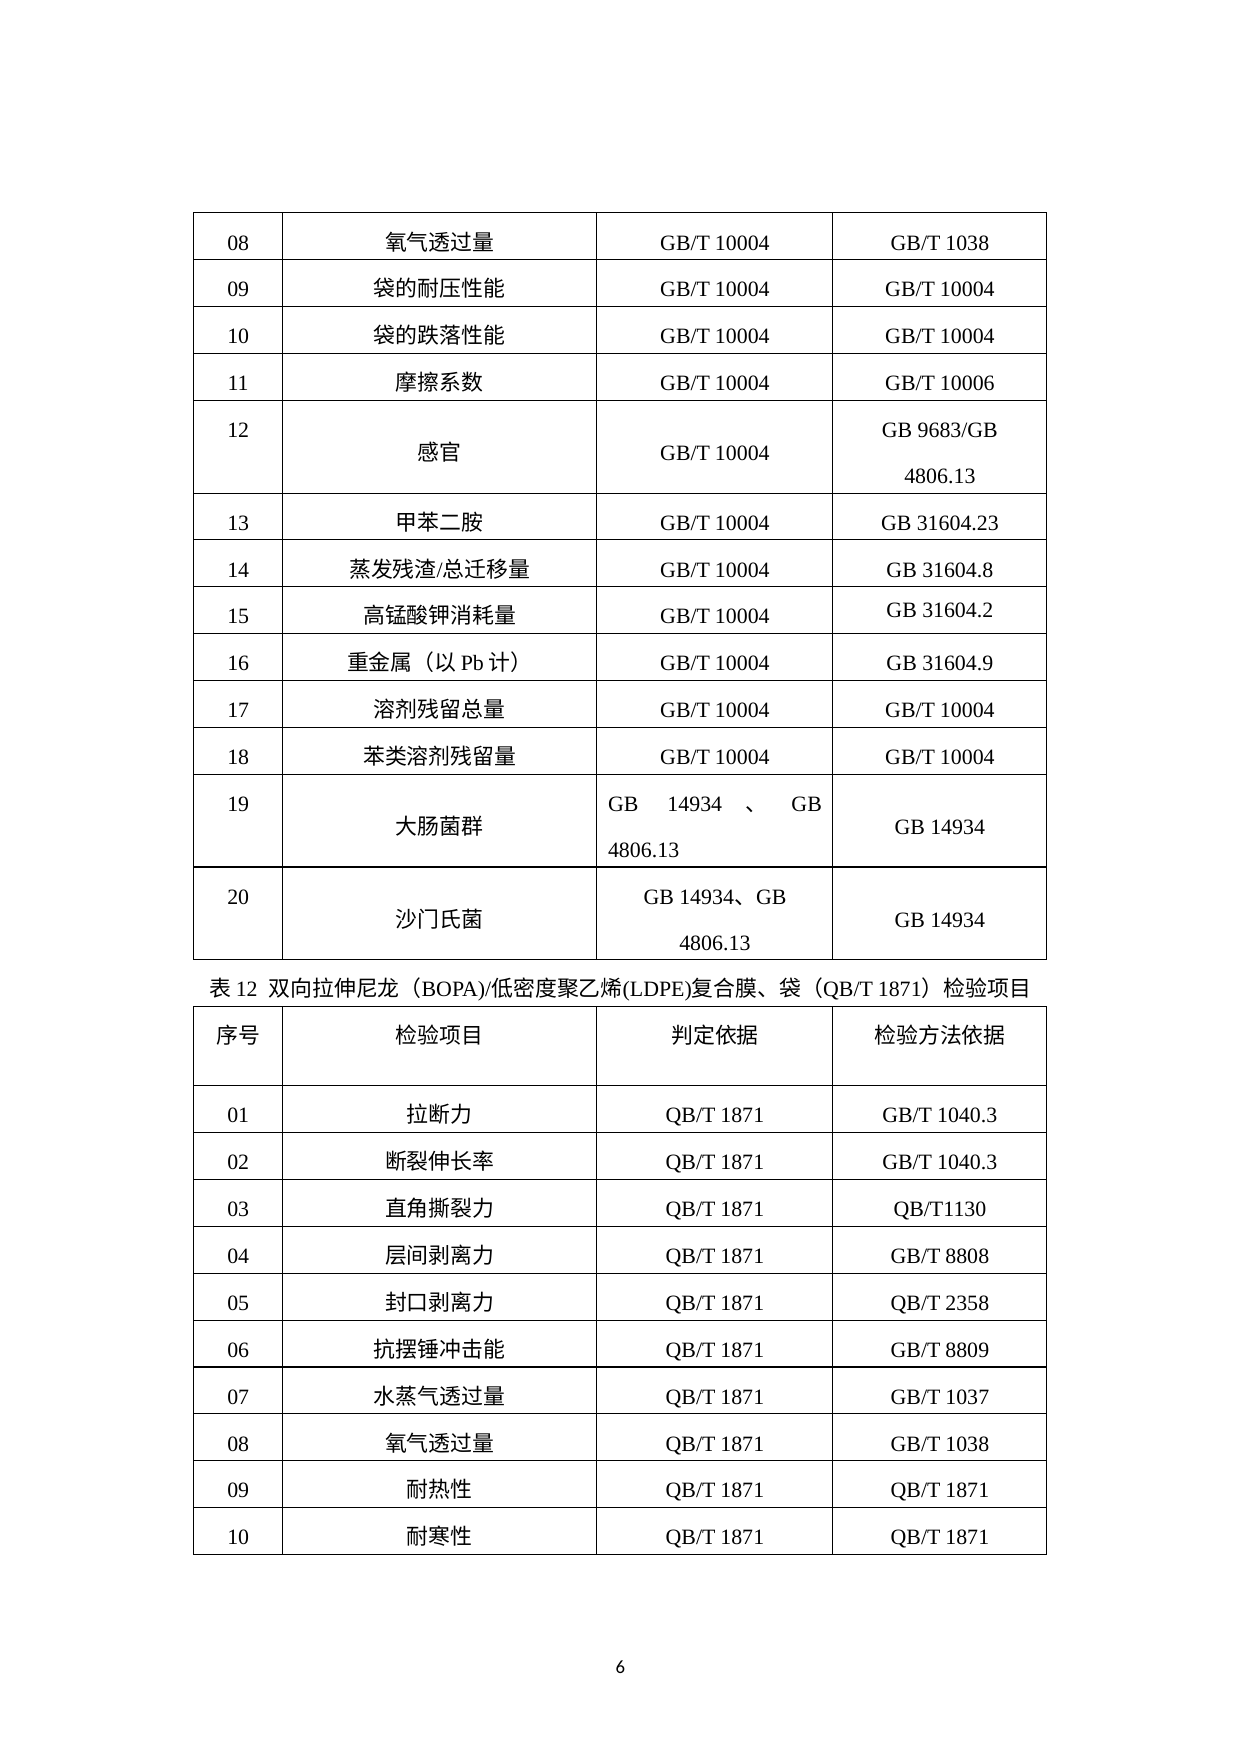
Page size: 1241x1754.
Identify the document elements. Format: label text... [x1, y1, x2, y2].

table_cell 01 [194, 1086, 282, 1132]
table_cell 04 [194, 1227, 282, 1273]
table_cell GB/T 8809 [833, 1321, 1046, 1366]
table_cell QB/T 2358 [833, 1274, 1046, 1319]
table_cell 氧气透过量 [283, 213, 596, 259]
table_cell GB/T 10004 [597, 354, 832, 400]
table_cell 直角撕裂力 [283, 1180, 596, 1226]
table_cell GB/T 1040.3 [833, 1086, 1046, 1132]
table_cell 19 [194, 775, 282, 866]
table_cell 封口剥离力 [283, 1274, 596, 1319]
table_cell 袋的耐压性能 [283, 260, 596, 306]
table_cell 感官 [283, 401, 596, 492]
table_header 序号 [194, 1007, 282, 1085]
table_cell GB/T 10004 [597, 260, 832, 306]
table_cell QB/T 1871 [597, 1461, 832, 1507]
table_cell GB/T 10004 [833, 728, 1046, 774]
table_cell GB/T 1038 [833, 213, 1046, 259]
table_cell QB/T 1871 [597, 1133, 832, 1179]
table_cell 12 [194, 401, 282, 492]
table_cell QB/T 1871 [597, 1508, 832, 1554]
table_cell GB/T 10004 [597, 681, 832, 727]
table_cell GB/T 10004 [597, 587, 832, 633]
table_cell 层间剥离力 [283, 1227, 596, 1273]
table_cell 15 [194, 587, 282, 633]
table_cell 10 [194, 1508, 282, 1554]
table_cell GB/T 10004 [597, 540, 832, 586]
table_cell GB/T 10004 [833, 307, 1046, 353]
table_cell 水蒸气透过量 [283, 1368, 596, 1413]
table_header 检验项目 [283, 1007, 596, 1085]
table_cell GB 14934、GB 4806.13 [597, 868, 832, 959]
table_cell 02 [194, 1133, 282, 1179]
table_cell 10 [194, 307, 282, 353]
table_cell 05 [194, 1274, 282, 1319]
table_cell 大肠菌群 [283, 775, 596, 866]
table_cell GB/T 10006 [833, 354, 1046, 400]
table_cell 07 [194, 1368, 282, 1413]
table_cell 13 [194, 494, 282, 539]
table_cell 08 [194, 1414, 282, 1460]
table_cell 09 [194, 1461, 282, 1507]
table_cell GB 31604.9 [833, 634, 1046, 680]
table_cell QB/T 1871 [833, 1461, 1046, 1507]
table_cell GB/T 10004 [597, 213, 832, 259]
table_cell 20 [194, 868, 282, 959]
table_cell 袋的跌落性能 [283, 307, 596, 353]
table_cell 18 [194, 728, 282, 774]
table_cell QB/T1130 [833, 1180, 1046, 1226]
table_cell 06 [194, 1321, 282, 1366]
table_header 检验方法依据 [833, 1007, 1046, 1085]
table_cell GB 31604.2 [833, 587, 1046, 633]
table_cell GB 14934 [833, 775, 1046, 866]
table_cell GB 31604.23 [833, 494, 1046, 539]
table_cell 蒸发残渣/总迁移量 [283, 540, 596, 586]
table_cell 溶剂残留总量 [283, 681, 596, 727]
table_cell GB/T 10004 [833, 260, 1046, 306]
table_cell GB/T 10004 [833, 681, 1046, 727]
table_cell GB 14934、GB 4806.13 [597, 775, 832, 866]
table_cell GB/T 10004 [597, 634, 832, 680]
table_cell GB/T 10004 [597, 401, 832, 492]
table_cell 11 [194, 354, 282, 400]
table_cell QB/T 1871 [597, 1321, 832, 1366]
table_cell GB/T 10004 [597, 728, 832, 774]
table_cell QB/T 1871 [833, 1508, 1046, 1554]
table_cell QB/T 1871 [597, 1368, 832, 1413]
table_cell 甲苯二胺 [283, 494, 596, 539]
table_cell GB/T 1040.3 [833, 1133, 1046, 1179]
table_cell 氧气透过量 [283, 1414, 596, 1460]
table_cell 断裂伸长率 [283, 1133, 596, 1179]
table_cell GB 31604.8 [833, 540, 1046, 586]
table_cell QB/T 1871 [597, 1274, 832, 1319]
table_cell 16 [194, 634, 282, 680]
table_cell 摩擦系数 [283, 354, 596, 400]
table_cell QB/T 1871 [597, 1086, 832, 1132]
table_cell 拉断力 [283, 1086, 596, 1132]
table_cell 耐热性 [283, 1461, 596, 1507]
table_cell GB/T 10004 [597, 494, 832, 539]
table_header 判定依据 [597, 1007, 832, 1085]
table_cell 17 [194, 681, 282, 727]
table_cell 耐寒性 [283, 1508, 596, 1554]
table_cell GB 14934 [833, 868, 1046, 959]
text 表12 双向拉伸尼龙（BOPA)/低密度聚乙烯(LDPE)复合膜、袋（QB/T 1871）检验项目 [153, 960, 1087, 1006]
table_cell 沙门氏菌 [283, 868, 596, 959]
table_cell 苯类溶剂残留量 [283, 728, 596, 774]
table_cell GB 9683/GB 4806.13 [833, 401, 1046, 492]
table_cell 抗摆锤冲击能 [283, 1321, 596, 1366]
table_cell 08 [194, 213, 282, 259]
table_cell 09 [194, 260, 282, 306]
table_cell GB/T 1037 [833, 1368, 1046, 1413]
table_cell 14 [194, 540, 282, 586]
table_cell 03 [194, 1180, 282, 1226]
table_cell QB/T 1871 [597, 1414, 832, 1460]
table_cell 重金属（以Pb计） [283, 634, 596, 680]
table_cell GB/T 8808 [833, 1227, 1046, 1273]
table_cell QB/T 1871 [597, 1227, 832, 1273]
table_cell 高锰酸钾消耗量 [283, 587, 596, 633]
table_cell GB/T 1038 [833, 1414, 1046, 1460]
table_cell QB/T 1871 [597, 1180, 832, 1226]
table_cell GB/T 10004 [597, 307, 832, 353]
